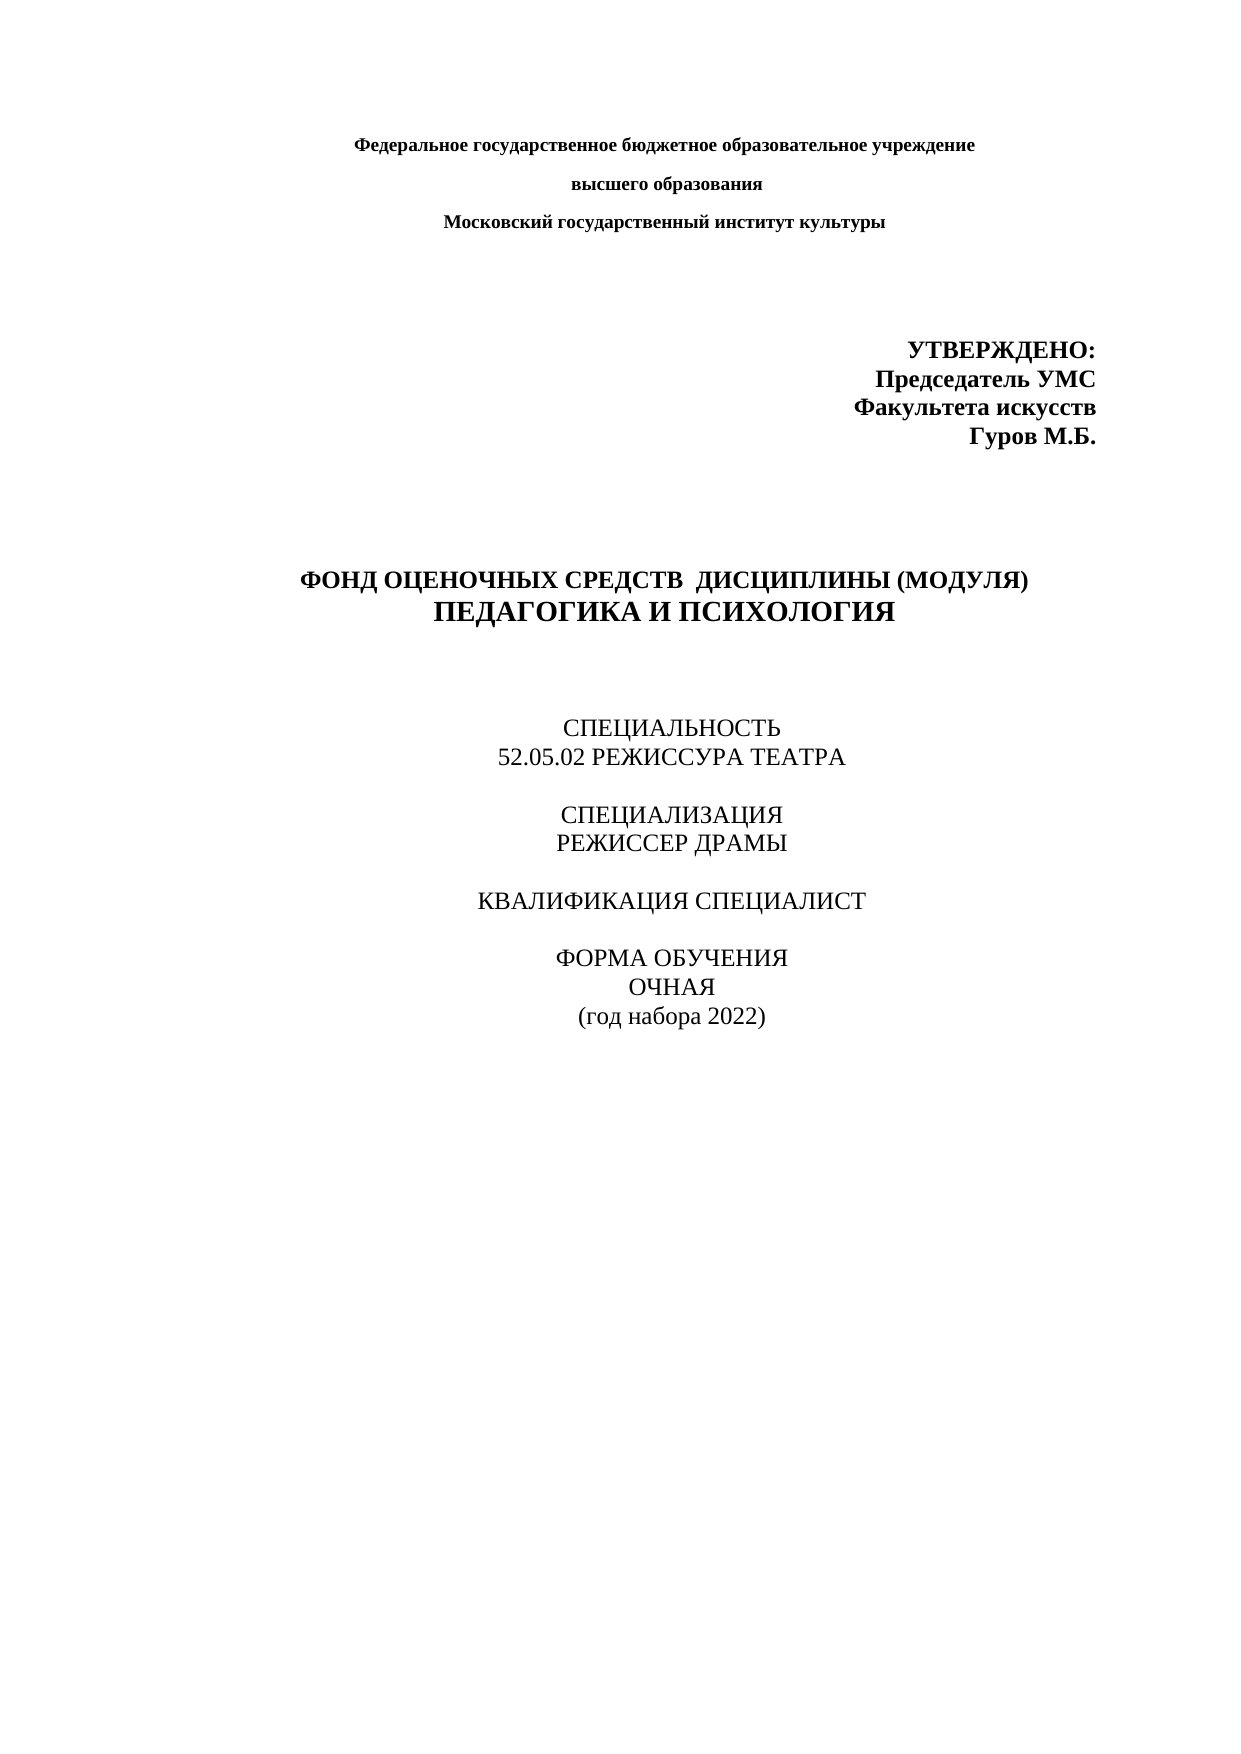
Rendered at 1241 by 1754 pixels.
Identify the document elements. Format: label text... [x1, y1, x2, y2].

text Московский государственный институт культуры [177, 210, 1152, 249]
text РЕЖИССЕР ДРАМЫ [192, 828, 1152, 857]
text Федеральное государственное бюджетное образовательное учреждение [177, 134, 1152, 172]
text (год набора 2022) [192, 1001, 1152, 1030]
text высшего образования [177, 172, 1152, 210]
text 52.05.02 РЕЖИССУРА ТЕАТРА [192, 742, 1152, 771]
text СПЕЦИАЛИЗАЦИЯ [192, 800, 1152, 828]
table_header УТВЕРЖДЕНО: Председатель УМС Факультета искусств Гуров М.Б. [665, 335, 1107, 450]
text СПЕЦИАЛЬНОСТЬ [192, 713, 1152, 742]
text ФОНД ОЦЕНОЧНЫХ СРЕДСТВ ДИСЦИПЛИНЫ (МОДУЛЯ) ПЕДАГОГИКА И ПСИХОЛОГИЯ [177, 565, 1152, 627]
text ФОРМА ОБУЧЕНИЯ [192, 943, 1152, 972]
text КВАЛИФИКАЦИЯ СПЕЦИАЛИСТ [192, 886, 1152, 915]
text ОЧНАЯ [192, 972, 1152, 1001]
